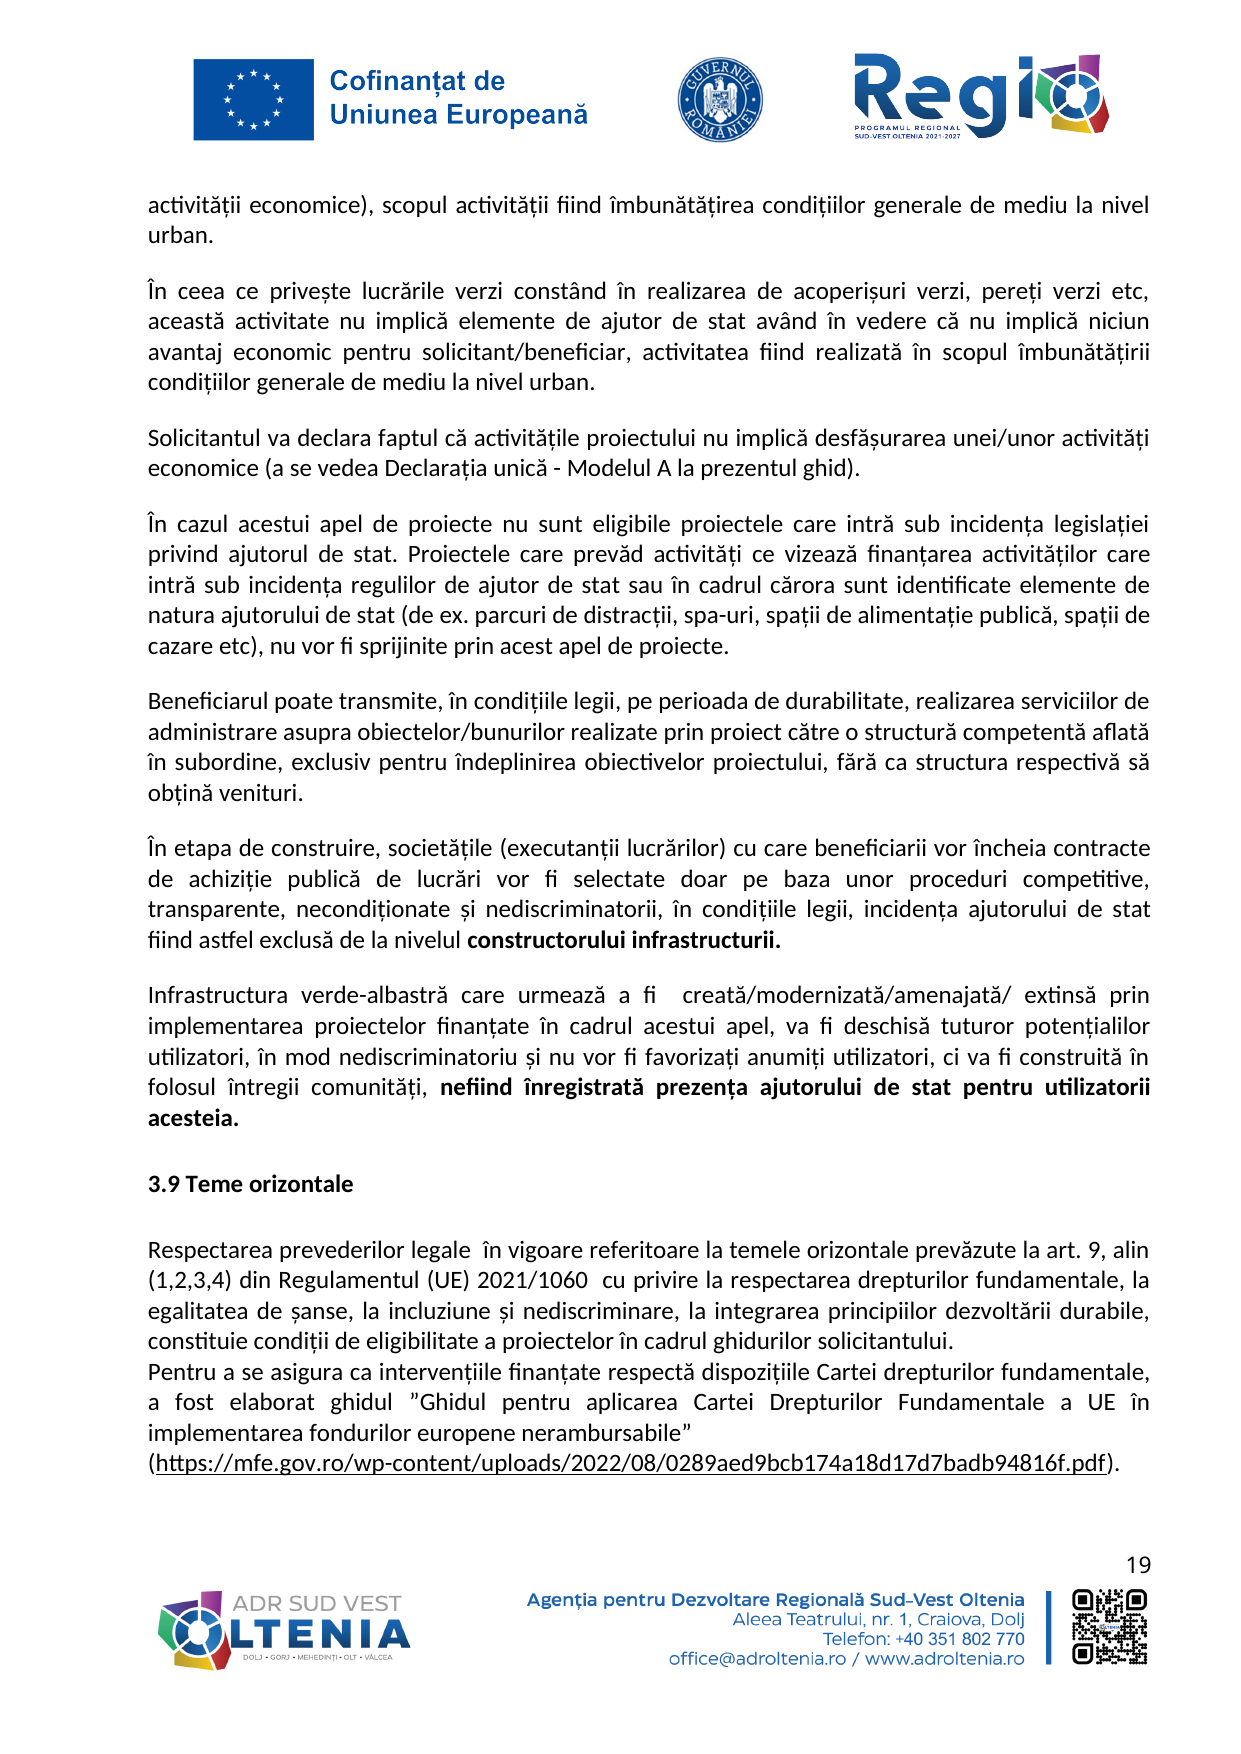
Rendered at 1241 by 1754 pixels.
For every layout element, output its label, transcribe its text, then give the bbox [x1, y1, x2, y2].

text În etapa de construire, societăţile (executanţii lucrărilor) cu care beneficiarii vor încheia contracte de achiziţie publică de lucrări vor fi selectate doar pe baza unor proceduri competitive, transparente, necondiționate și nediscriminatorii, în condiţiile legii, incidenţa ajutorului de stat fiind astfel exclusă de la nivelul constructorului infrastructurii. [148, 833, 1152, 955]
picture [674, 55, 768, 144]
text Solicitantul va declara faptul că activitățile proiectului nu implică desfășurarea unei/unor activități economice (a se vedea Declaraţia unică - Modelul A la prezentul ghid). [148, 422, 1152, 483]
picture [148, 1579, 1152, 1677]
text Beneficiarul poate transmite, în condiţiile legii, pe perioada de durabilitate, realizarea serviciilor de administrare asupra obiectelor/bunurilor realizate prin proiect către o structură competentă aflată în subordine, exclusiv pentru îndeplinirea obiectivelor proiectului, fără ca structura respectivă să obțină venituri. [148, 686, 1152, 808]
text În cazul acestui apel de proiecte nu sunt eligibile proiectele care intră sub incidența legislației privind ajutorul de stat. Proiectele care prevăd activităţi ce vizează finanțarea activităților care intră sub incidența regulilor de ajutor de stat sau în cadrul cărora sunt identificate elemente de natura ajutorului de stat (de ex. parcuri de distracţii, spa-uri, spaţii de alimentaţie publică, spaţii de cazare etc), nu vor fi sprijinite prin acest apel de proiecte. [148, 508, 1152, 661]
subtitle 3.9 Teme orizontale [148, 1169, 1152, 1199]
picture [852, 52, 1111, 142]
text Respectarea prevederilor legale în vigoare referitoare la temele orizontale prevăzute la art. 9, alin (1,2,3,4) din Regulamentul (UE) 2021/1060 cu privire la respectarea drepturilor fundamentale, la egalitatea de șanse, la incluziune și nediscriminare, la integrarea principiilor dezvoltării durabile, constituie condiții de eligibilitate a proiectelor în cadrul ghidurilor solicitantului. [148, 1234, 1152, 1356]
text Pentru a se asigura ca intervențiile finanțate respectă dispozițiile Cartei drepturilor fundamentale, a fost elaborat ghidul ”Ghidul pentru aplicarea Cartei Drepturilor Fundamentale a UE în implementarea fondurilor europene nerambursabile” [148, 1356, 1152, 1447]
text (https://mfe.gov.ro/wp-content/uploads/2022/08/0289aed9bcb174a18d17d7badb94816f.pdf). [148, 1447, 1152, 1478]
picture [188, 54, 590, 144]
text În ceea ce privește lucrările verzi constând în realizarea de acoperișuri verzi, pereți verzi etc, această activitate nu implică elemente de ajutor de stat având în vedere că nu implică niciun avantaj economic pentru solicitant/beneficiar, activitatea fiind realizată în scopul îmbunătățirii condițiilor generale de mediu la nivel urban. [148, 275, 1152, 397]
text Infrastructura verde-albastră care urmează a fi creată/modernizată/amenajată/ extinsă prin implementarea proiectelor finanțate în cadrul acestui apel, va fi deschisă tuturor potențialilor utilizatori, în mod nediscriminatoriu și nu vor fi favorizați anumiți utilizatori, ci va fi construită în folosul întregii comunităţi, nefiind înregistrată prezența ajutorului de stat pentru utilizatorii acesteia. [148, 980, 1152, 1132]
